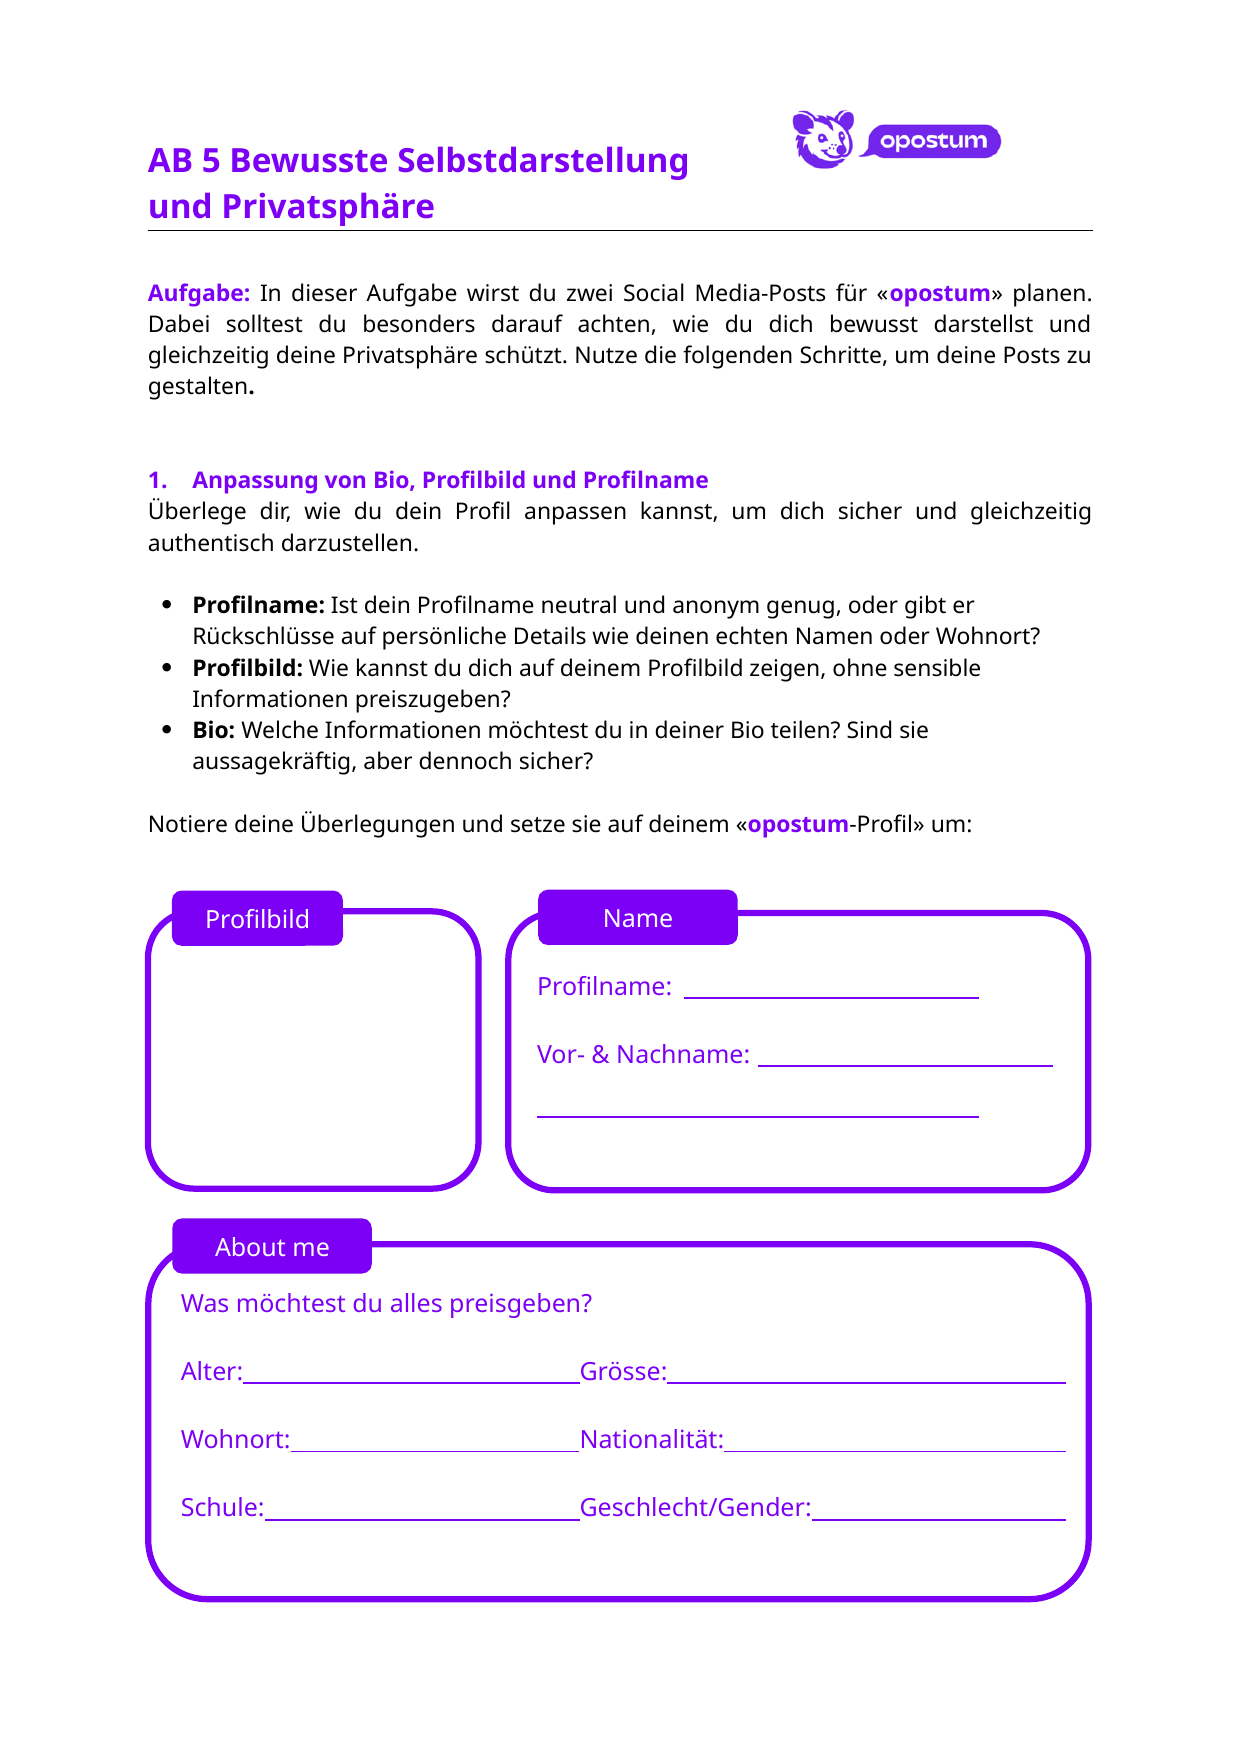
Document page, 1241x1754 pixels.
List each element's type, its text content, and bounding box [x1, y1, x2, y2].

text Aufgabe: In dieser Aufgabe wirst du zwei Social Media-Posts für «opostum» planen. Dabei solltest du besonders darauf achten, wie du dich bewusst darstellst und gleichzeitig deine Privatsphäre schützt. Nutze die folgenden Schritte, um deine Posts zu gestalten. [148, 276, 1093, 401]
picture [781, 107, 1006, 173]
list Profilbild: Wie kannst du dich auf deinem Profilbild zeigen, ohne sensible Informationen preiszugeben? [162, 651, 1093, 714]
list Anpassung von Bio, Profilbild und Profilname [148, 464, 1093, 495]
list Profilname: Ist dein Profilname neutral und anonym genug, oder gibt er Rückschlüsse auf persönliche Details wie deinen echten Namen oder Wohnort? [162, 589, 1093, 651]
list Bio: Welche Informationen möchtest du in deiner Bio teilen? Sind sie aussagekräftig, aber dennoch sicher? [162, 714, 1093, 776]
text Überlege dir, wie du dein Profil anpassen kannst, um dich sicher und gleichzeitig authentisch darzustellen. [148, 495, 1093, 558]
text und Privatsphäre [148, 182, 1093, 230]
text Notiere deine Überlegungen und setze sie auf deinem «opostum-Profil» um: [148, 808, 1093, 839]
text AB 5 Bewusste Selbstdarstellung [148, 108, 1093, 182]
